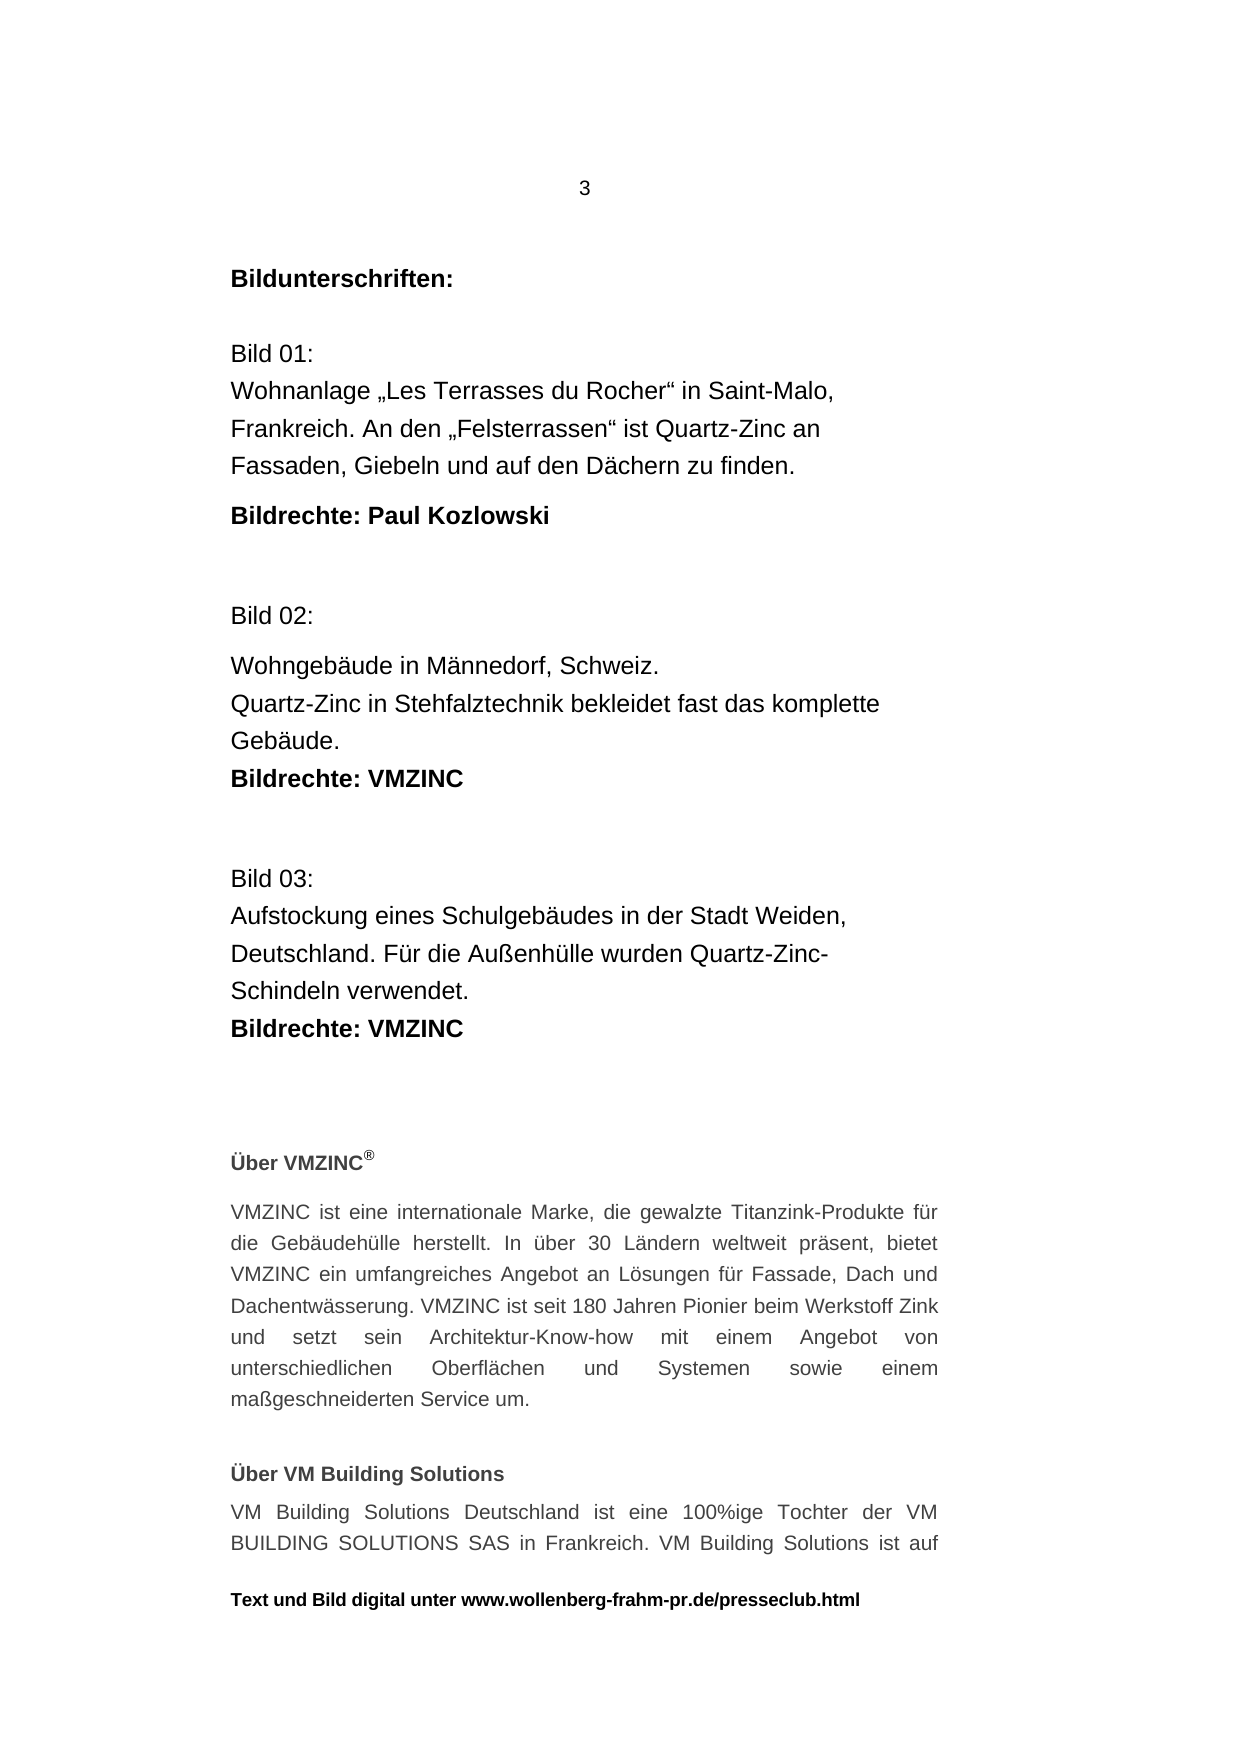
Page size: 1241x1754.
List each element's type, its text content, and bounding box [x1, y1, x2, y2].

text Wohngebäude in Männedorf, Schweiz. Quartz-Zinc in Stehfalztechnik bekleidet fast das komplette Gebäude. Bildrechte: VMZINC [230, 644, 939, 794]
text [230, 1494, 939, 1557]
text Bildrechte: Paul Kozlowski [230, 494, 939, 532]
text VMZINC ist eine internationale Marke, die gewalzte Titanzink-Produkte für die Gebäudehülle herstellt. In über 30 Ländern weltweit präsent, bietet VMZINC ein umfangreiches Angebot an Lösungen für Fassade, Dach und Dachentwässerung. VMZINC ist seit 180 Jahren Pionier beim Werkstoff Zink und setzt sein Architektur-Know-how mit einem Angebot von unterschiedlichen Oberflächen und Systemen sowie einem maßgeschneiderten Service um. [230, 1194, 939, 1413]
text Bild 03: Aufstockung eines Schulgebäudes in der Stadt Weiden, Deutschland. Für die Außenhülle wurden Quartz-Zinc-Schindeln verwendet. Bildrechte: VMZINC [230, 857, 939, 1044]
text Bildunterschriften: Bild 01: Wohnanlage „Les Terrasses du Rocher“ in Saint-Malo, Frankreich. An den „Felsterrassen“ ist Quartz-Zinc an Fassaden, Giebeln und auf den Dächern zu finden. [230, 257, 939, 482]
text Über VMZINC® [230, 1147, 939, 1175]
text Über VM Building Solutions [230, 1457, 939, 1488]
text Bild 02: [230, 594, 939, 632]
